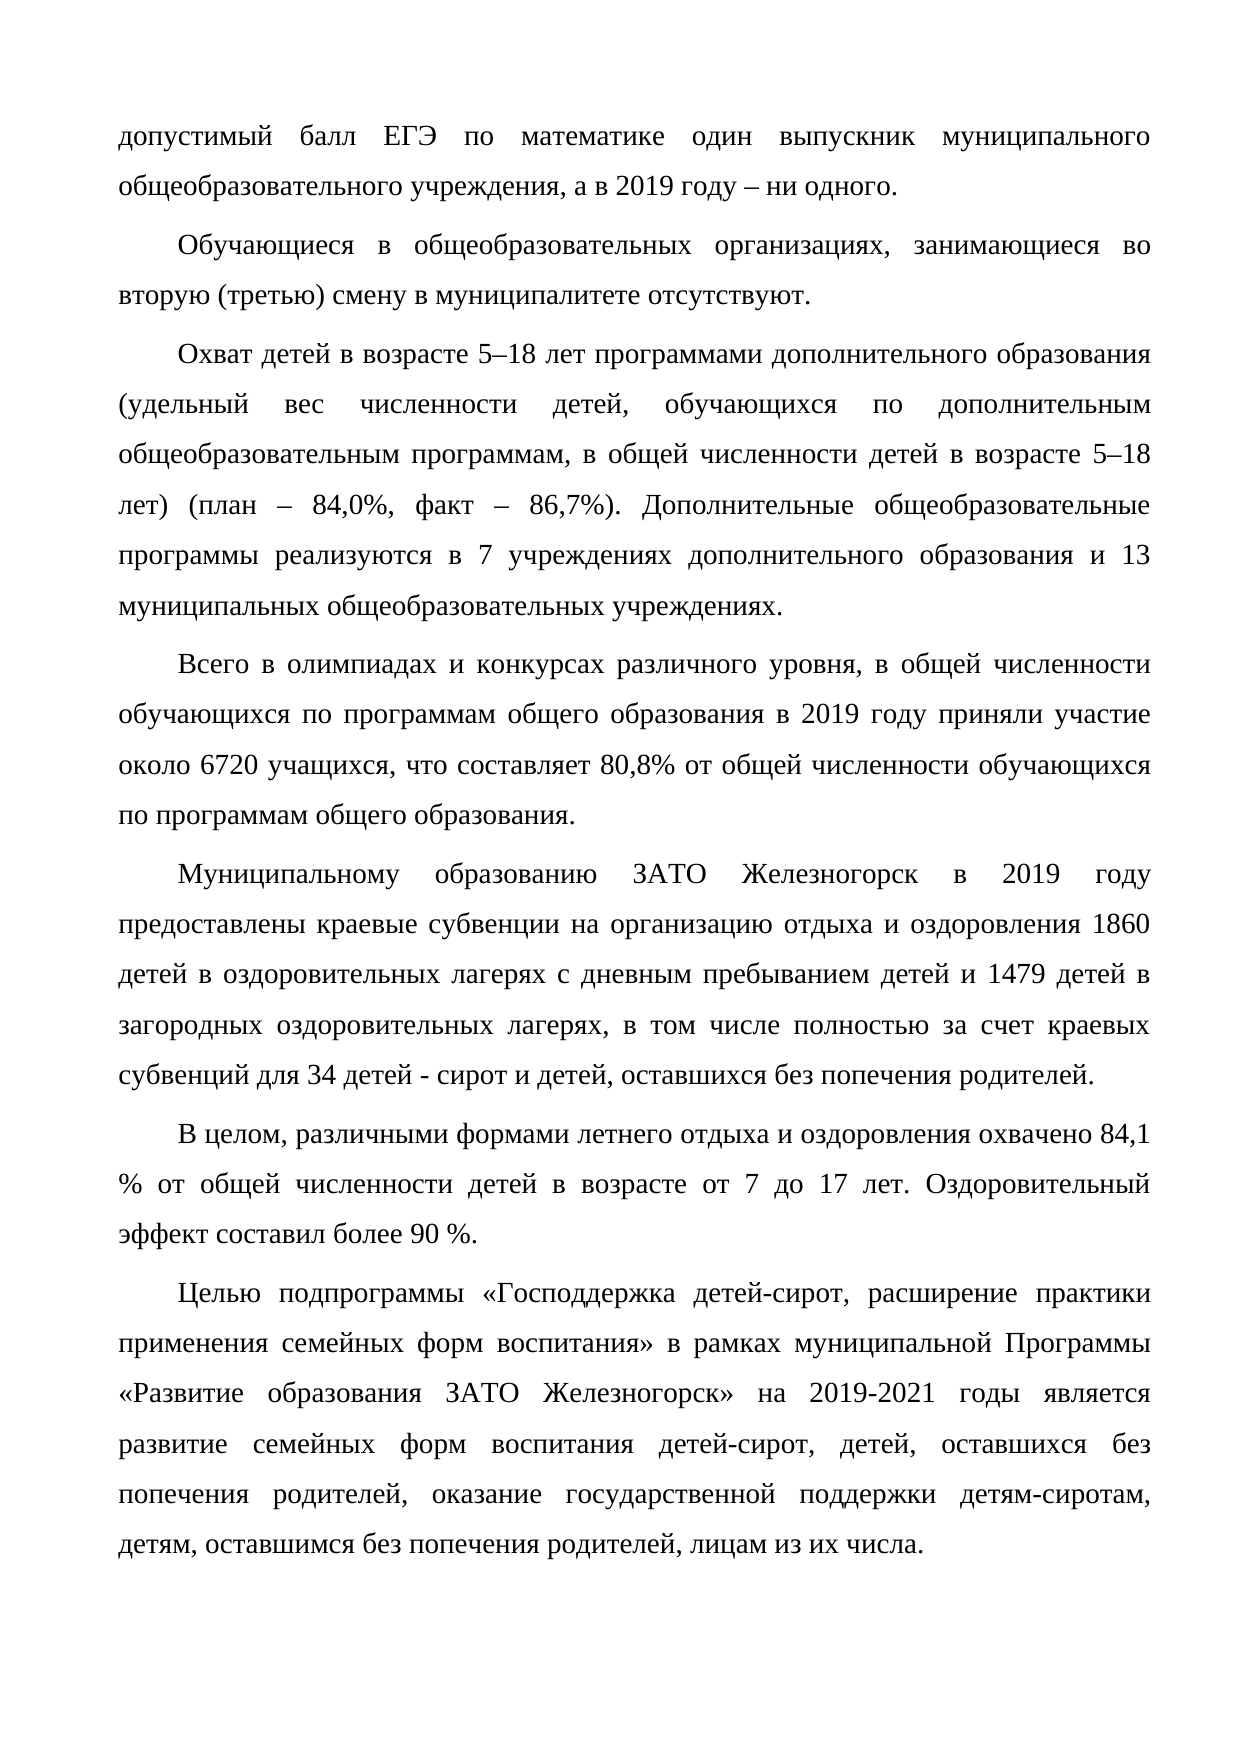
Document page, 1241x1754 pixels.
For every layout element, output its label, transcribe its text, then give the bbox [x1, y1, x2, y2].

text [118, 118, 1152, 202]
text Всего в олимпиадах и конкурсах различного уровня, в общей численности обучающихся по программам общего образования в 2019 году приняли участие около 6720 учащихся, что составляет 80,8% от общей численности обучающихся по программам общего образования. [118, 646, 1152, 831]
text В целом, различными формами летнего отдыха и оздоровления охвачено 84,1 % от общей численности детей в возрасте от 7 до 17 лет. Оздоровительный эффект составил более 90 %. [118, 1116, 1152, 1250]
text Целью подпрограммы «Господдержка детей-сирот, расширение практики применения семейных форм воспитания» в рамках муниципальной Программы «Развитие образования ЗАТО Железногорск» на 2019-2021 годы является развитие семейных форм воспитания детей-сирот, детей, оставшихся без попечения родителей, оказание государственной поддержки детям-сиротам, детям, оставшимся без попечения родителей, лицам из их числа. [118, 1275, 1152, 1560]
text Охват детей в возрасте 5–18 лет программами дополнительного образования (удельный вес численности детей, обучающихся по дополнительным общеобразовательным программам, в общей численности детей в возрасте 5–18 лет) (план – 84,0%, факт – 86,7%). Дополнительные общеобразовательные программы реализуются в 7 учреждениях дополнительного образования и 13 муниципальных общеобразовательных учреждениях. [118, 336, 1152, 621]
text Муниципальному образованию ЗАТО Железногорск в 2019 году предоставлены краевые субвенции на организацию отдыха и оздоровления 1860 детей в оздоровительных лагерях с дневным пребыванием детей и 1479 детей в загородных оздоровительных лагерях, в том числе полностью за счет краевых субвенций для 34 детей - сирот и детей, оставшихся без попечения родителей. [118, 856, 1152, 1091]
text Обучающиеся в общеобразовательных организациях, занимающиеся во вторую (третью) смену в муниципалитете отсутствуют. [118, 227, 1152, 311]
